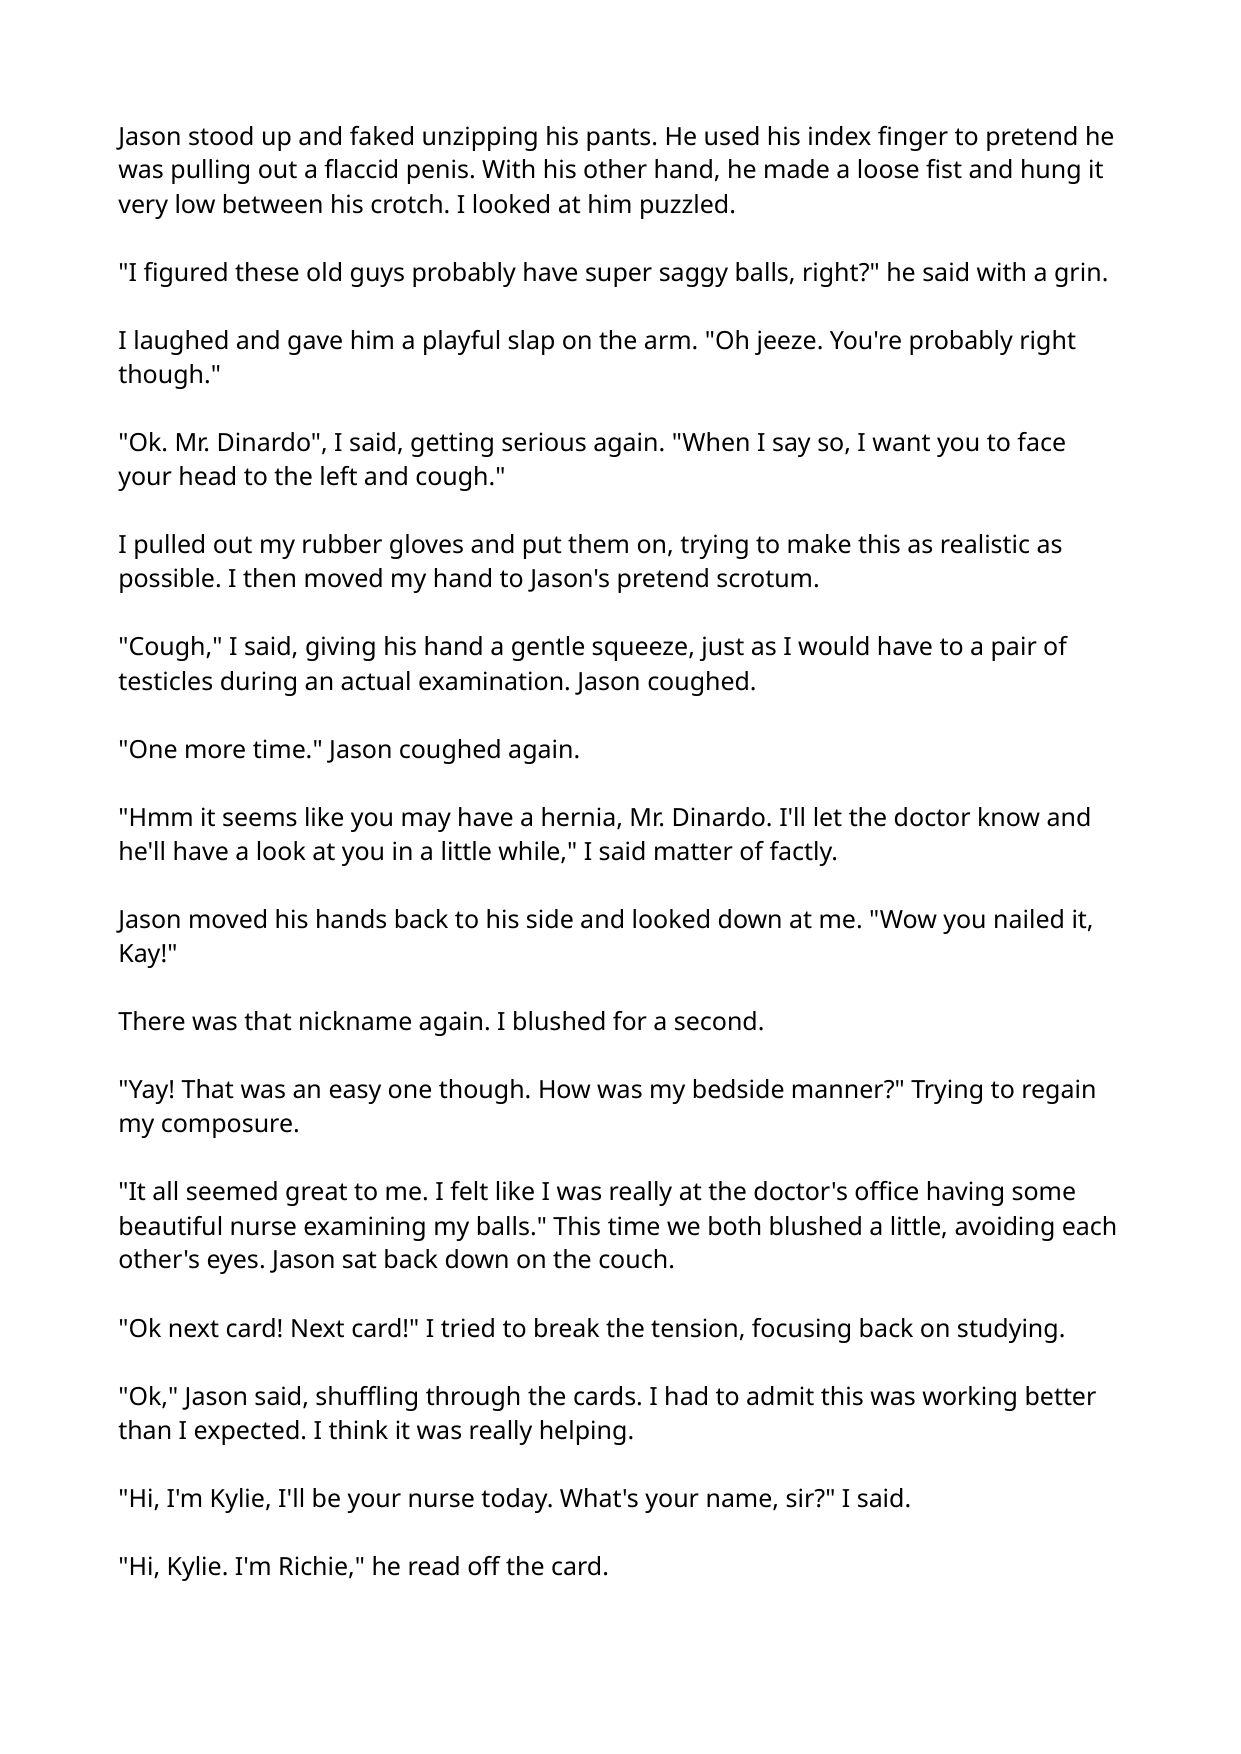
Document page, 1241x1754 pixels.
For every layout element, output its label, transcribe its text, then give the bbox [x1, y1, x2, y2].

text "Yay! That was an easy one though. How was my bedside manner?" Trying to regain my composure. [118, 1072, 1122, 1140]
text I laughed and gave him a playful slap on the arm. "Oh jeeze. You're probably right though." [118, 322, 1122, 391]
text "It all seemed great to me. I felt like I was really at the doctor's office having some beautiful nurse examining my balls." This time we both blushed a little, avoiding each other's eyes. Jason sat back down on the couch. [118, 1174, 1122, 1276]
text "Ok," Jason said, shuffling through the cards. I had to admit this was working better than I expected. I think it was really helping. [118, 1378, 1122, 1447]
text "Ok next card! Next card!" I tried to break the tension, focusing back on studying. [118, 1310, 1122, 1344]
text Jason stood up and faked unzipping his pants. He used his index finger to pretend he was pulling out a flaccid penis. With his other hand, he made a loose fist and hung it very low between his crotch. I looked at him puzzled. [118, 118, 1122, 220]
text I pulled out my rubber gloves and put them on, trying to make this as realistic as possible. I then moved my hand to Jason's pretend scrotum. [118, 527, 1122, 595]
text "I figured these old guys probably have super saggy balls, right?" he said with a grin. [118, 254, 1122, 288]
text "Hmm it seems like you may have a hernia, Mr. Dinardo. I'll let the doctor know and he'll have a look at you in a little while," I said matter of factly. [118, 799, 1122, 867]
text There was that nickname again. I blushed for a second. [118, 1004, 1122, 1038]
text "One more time." Jason coughed again. [118, 731, 1122, 765]
text Jason moved his hands back to his side and looked down at me. "Wow you nailed it, Kay!" [118, 902, 1122, 970]
text "Hi, Kylie. I'm Richie," he read off the card. [118, 1549, 1122, 1583]
text "Ok. Mr. Dinardo", I said, getting serious again. "When I say so, I want you to face your head to the left and cough." [118, 425, 1122, 493]
text "Hi, I'm Kylie, I'll be your nurse today. What's your name, sir?" I said. [118, 1481, 1122, 1515]
text "Cough," I said, giving his hand a gentle squeeze, just as I would have to a pair of testicles during an actual examination. Jason coughed. [118, 629, 1122, 697]
